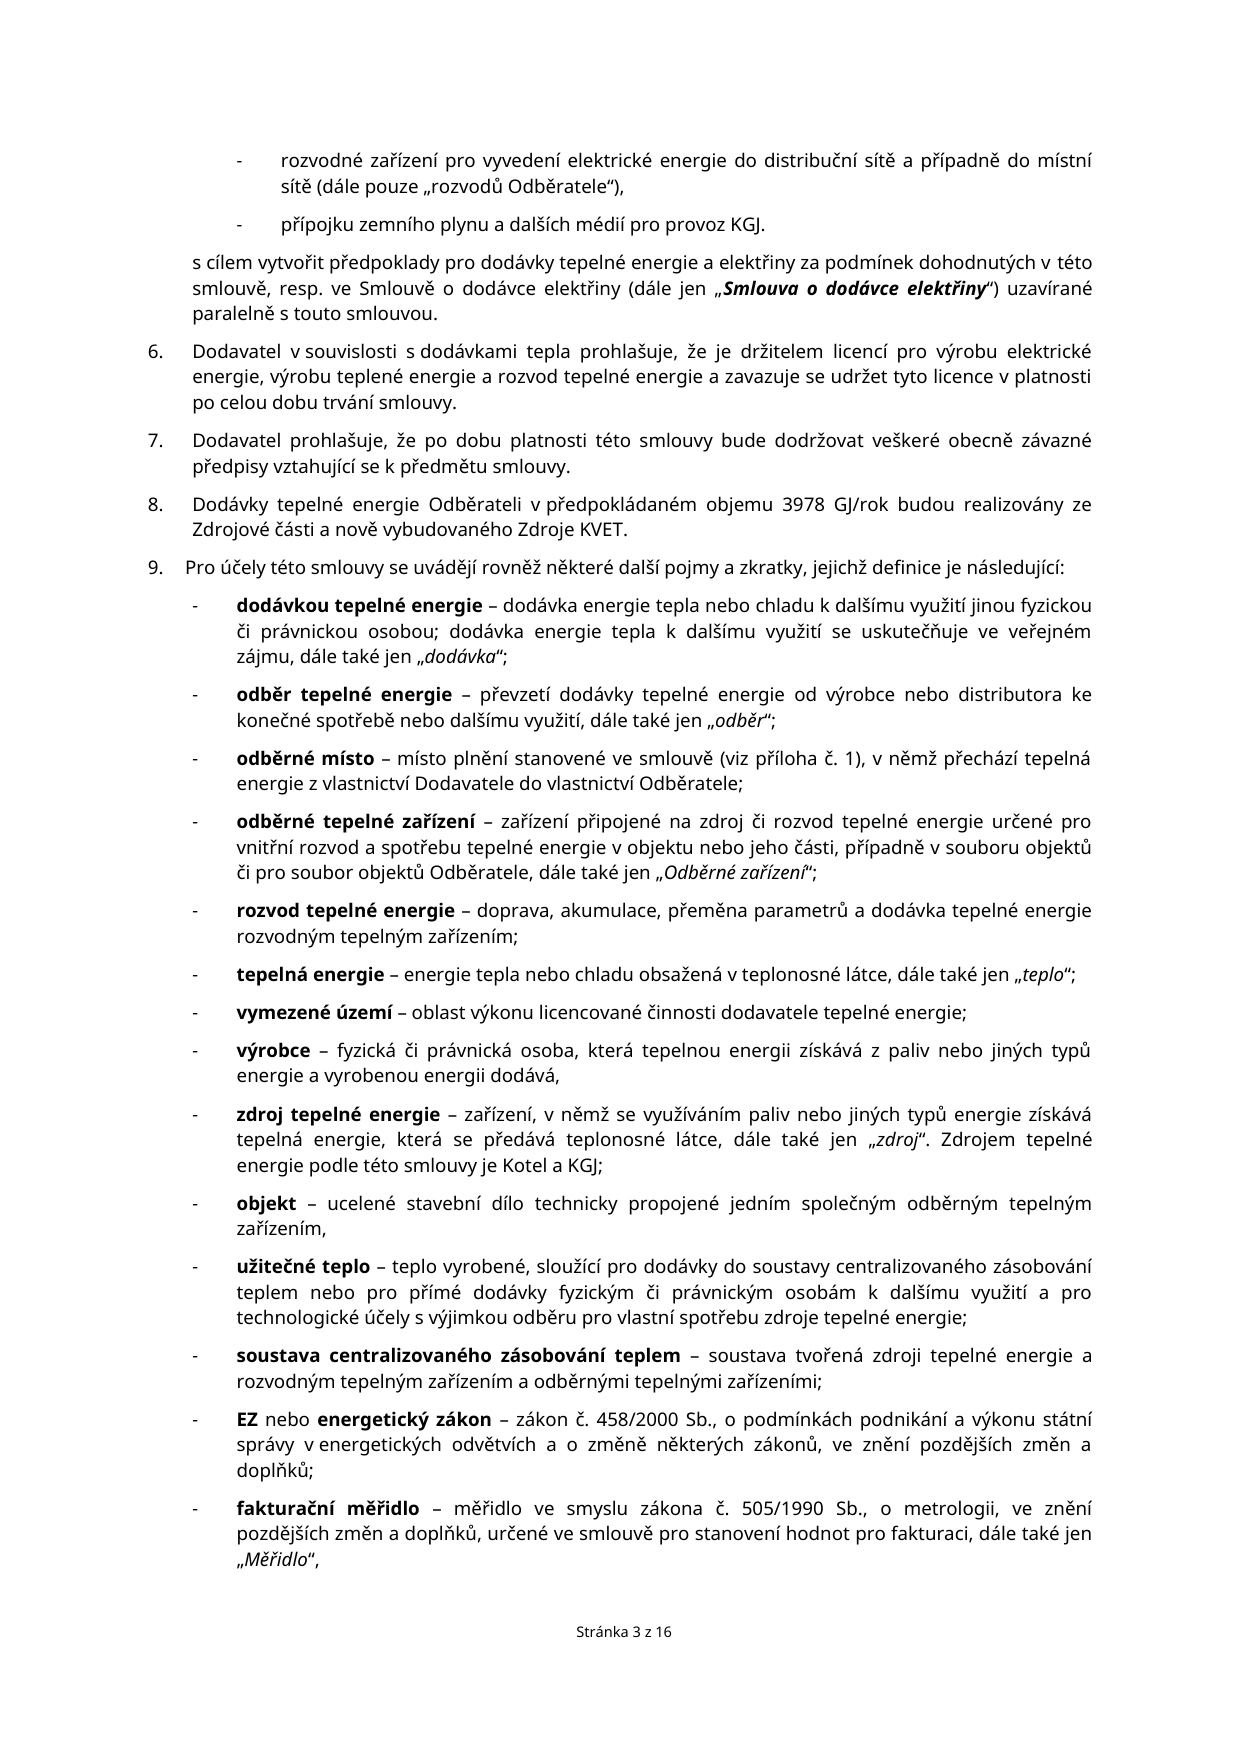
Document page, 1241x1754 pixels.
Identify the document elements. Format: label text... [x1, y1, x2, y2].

list dodávkou tepelné energie – dodávka energie tepla nebo chladu k dalšímu využití jinou fyzickou či právnickou osobou; dodávka energie tepla k dalšímu využití se uskutečňuje ve veřejném zájmu, dále také jen „dodávka“; [192, 592, 1093, 669]
list výrobce – fyzická či právnická osoba, která tepelnou energii získává z paliv nebo jiných typů energie a vyrobenou energii dodává, [192, 1037, 1093, 1088]
list Dodavatel prohlašuje, že po dobu platnosti této smlouvy bude dodržovat veškeré obecně závazné předpisy vztahující se k předmětu smlouvy. [148, 427, 1092, 478]
list vymezené území – oblast výkonu licencované činnosti dodavatele tepelné energie; [192, 999, 1093, 1025]
list Pro účely této smlouvy se uvádějí rovněž některé další pojmy a zkratky, jejichž definice je následující: [148, 554, 1092, 580]
list tepelná energie – energie tepla nebo chladu obsažená v teplonosné látce, dále také jen „teplo“; [192, 961, 1093, 987]
list přípojku zemního plynu a dalších médií pro provoz KGJ. [236, 211, 1092, 237]
list objekt – ucelené stavební dílo technicky propojené jedním společným odběrným tepelným zařízením, [192, 1190, 1093, 1241]
list rozvod tepelné energie – doprava, akumulace, přeměna parametrů a dodávka tepelné energie rozvodným tepelným zařízením; [192, 898, 1093, 949]
list Dodavatel v souvislosti s dodávkami tepla prohlašuje, že je držitelem licencí pro výrobu elektrické energie, výrobu teplené energie a rozvod tepelné energie a zavazuje se udržet tyto licence v platnosti po celou dobu trvání smlouvy. [148, 338, 1092, 415]
list Dodávky tepelné energie Odběrateli v předpokládaném objemu 3978 GJ/rok budou realizovány ze Zdrojové části a nově vybudovaného Zdroje KVET. [148, 491, 1092, 542]
text s cílem vytvořit předpoklady pro dodávky tepelné energie a elektřiny za podmínek dohodnutých v této smlouvě, resp. ve Smlouvě o dodávce elektřiny (dále jen „Smlouva o dodávce elektřiny“) uzavírané paralelně s touto smlouvou. [192, 249, 1092, 326]
list soustava centralizovaného zásobování teplem – soustava tvořená zdroji tepelné energie a rozvodným tepelným zařízením a odběrnými tepelnými zařízeními; [192, 1342, 1093, 1393]
list odběrné tepelné zařízení – zařízení připojené na zdroj či rozvod tepelné energie určené pro vnitřní rozvod a spotřebu tepelné energie v objektu nebo jeho části, případně v souboru objektů či pro soubor objektů Odběratele, dále také jen „Odběrné zařízení“; [192, 809, 1093, 885]
list zdroj tepelné energie – zařízení, v němž se využíváním paliv nebo jiných typů energie získává tepelná energie, která se předává teplonosné látce, dále také jen „zdroj“. Zdrojem tepelné energie podle této smlouvy je Kotel a KGJ; [192, 1101, 1093, 1177]
list odběrné místo – místo plnění stanovené ve smlouvě (viz příloha č. 1), v němž přechází tepelná energie z vlastnictví Dodavatele do vlastnictví Odběratele; [192, 745, 1093, 796]
list fakturační měřidlo – měřidlo ve smyslu zákona č. 505/1990 Sb., o metrologii, ve znění pozdějších změn a doplňků, určené ve smlouvě pro stanovení hodnot pro fakturaci, dále také jen „Měřidlo“, [192, 1495, 1093, 1572]
list užitečné teplo – teplo vyrobené, sloužící pro dodávky do soustavy centralizovaného zásobování teplem nebo pro přímé dodávky fyzickým či právnickým osobám k dalšímu využití a pro technologické účely s výjimkou odběru pro vlastní spotřebu zdroje tepelné energie; [192, 1253, 1093, 1330]
list odběr tepelné energie – převzetí dodávky tepelné energie od výrobce nebo distributora ke konečné spotřebě nebo dalšímu využití, dále také jen „odběr“; [192, 682, 1093, 733]
list EZ nebo energetický zákon – zákon č. 458/2000 Sb., o podmínkách podnikání a výkonu státní správy v energetických odvětvích a o změně některých zákonů, ve znění pozdějších změn a doplňků; [192, 1406, 1093, 1483]
list rozvodné zařízení pro vyvedení elektrické energie do distribuční sítě a případně do místní sítě (dále pouze „rozvodů Odběratele“), [236, 148, 1092, 199]
